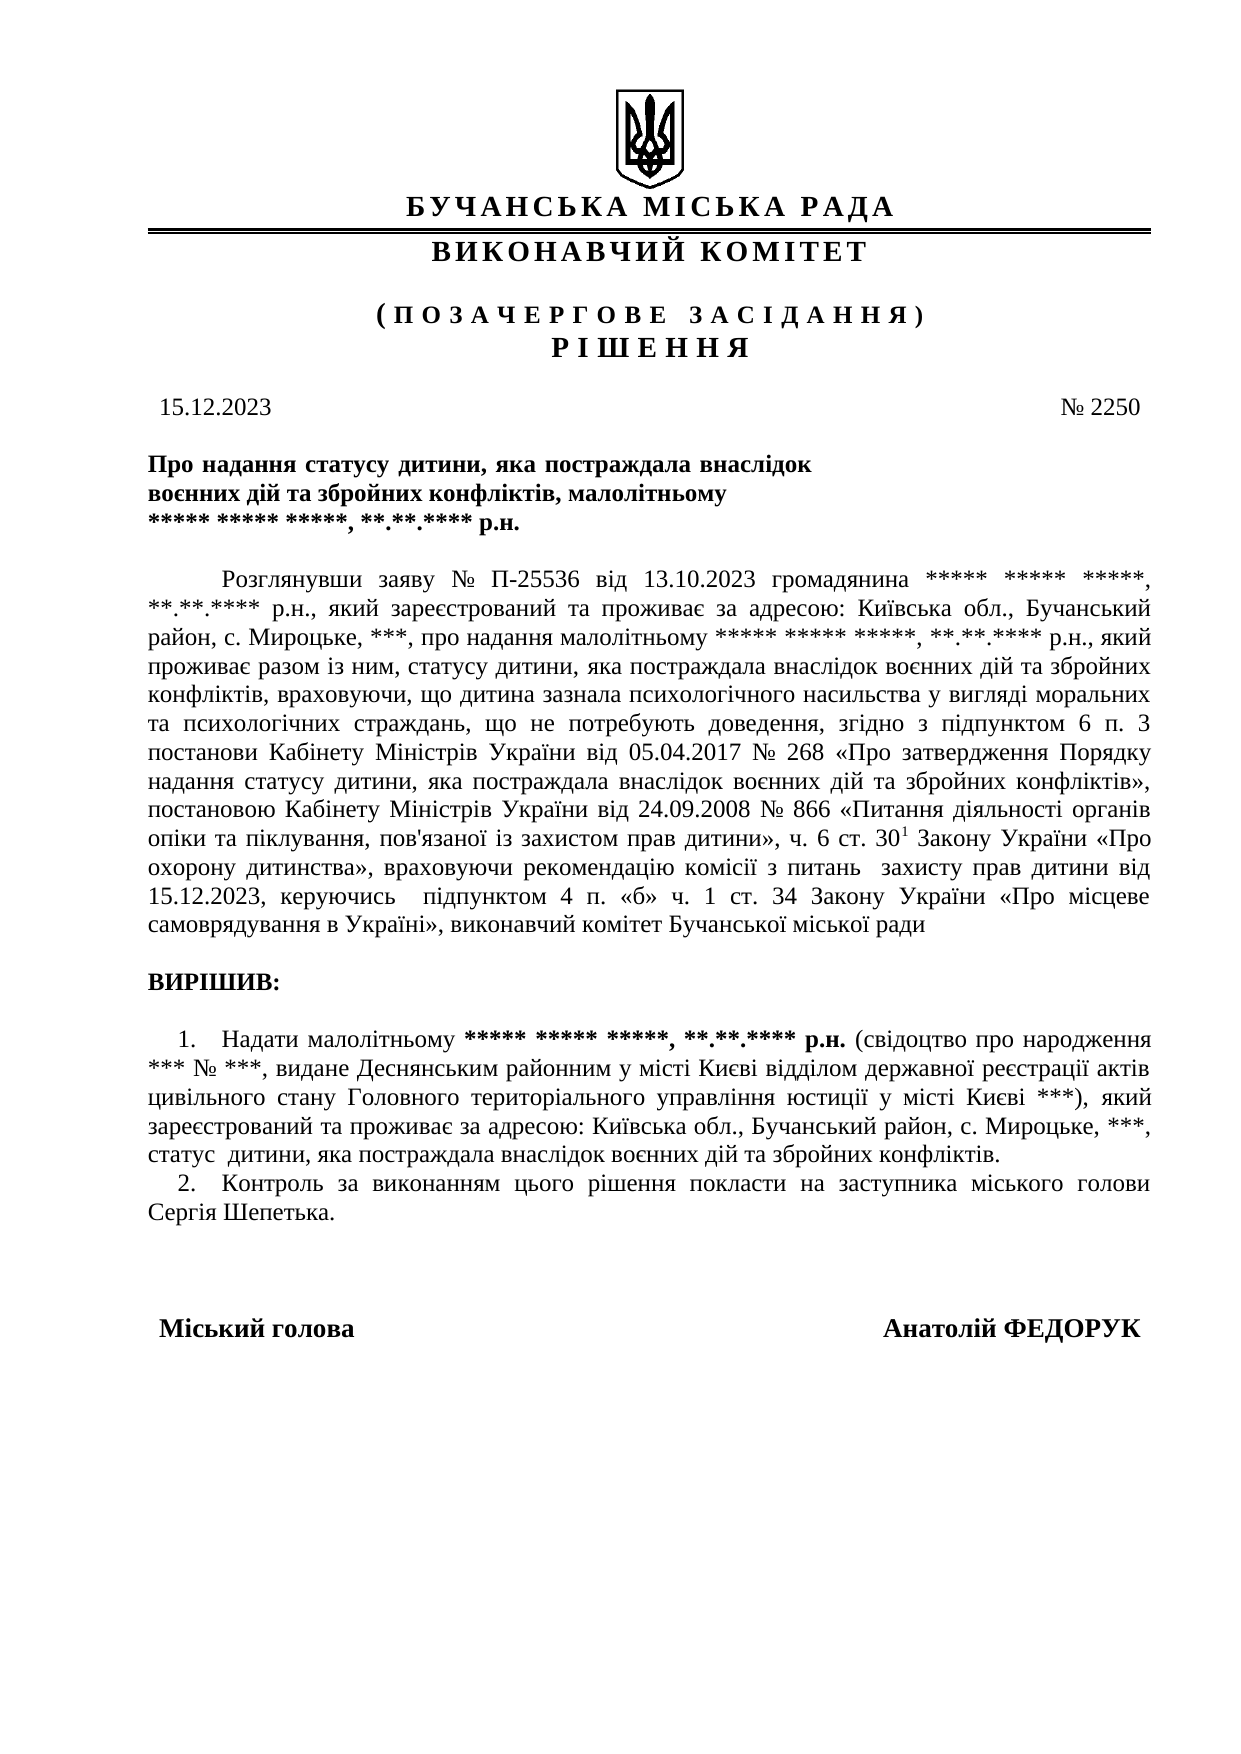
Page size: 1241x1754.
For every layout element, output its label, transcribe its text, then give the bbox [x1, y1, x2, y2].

list Контроль за виконанням цього рішення покласти на заступника міського голови Сергія Шепетька. [148, 1168, 1152, 1226]
text РІШЕННЯ [148, 330, 1152, 363]
table_header Анатолій ФЕДОРУК [649, 1312, 1152, 1343]
table_header № 2250 [650, 392, 1152, 421]
text Розглянувши заяву № П-25536 від 13.10.2023 громадянина ***** ***** *****, **.**.**** р.н., який зареєстрований та проживає за адресою: Київська обл., Бучанський район, с. Мироцьке, ***, про надання малолітньому ***** ***** *****, **.**.**** р.н., який проживає разом із ним, статусу дитини, яка постраждала внаслідок воєнних дій та збройних конфліктів, враховуючи, що дитина зазнала психологічного насильства у вигляді моральних та психологічних страждань, що не потребують доведення, згідно з підпунктом 6 п. 3 постанови Кабінету Міністрів України від 05.04.2017 № 268 «Про затвердження Порядку надання статусу дитини, яка постраждала внаслідок воєнних дій та збройних конфліктів», постановою Кабінету Міністрів України від 24.09.2008 № 866 «Питання діяльності органів опіки та піклування, пов'язаної із захистом прав дитини», ч. 6 ст. 301 Закону України «Про охорону дитинства», враховуючи рекомендацію комісії з питань захисту прав дитини від 15.12.2023, керуючись підпунктом 4 п. «б» ч. 1 ст. 34 Закону України «Про місцеве самоврядування в Україні», виконавчий комітет Бучанської міської ради [148, 564, 1152, 938]
list Надати малолітньому ***** ***** *****, **.**.**** р.н. (свідоцтво про народження *** № ***, видане Деснянським районним у місті Києві відділом державної реєстрації актів цивільного стану Головного територіального управління юстиції у місті Києві ***), який зареєстрований та проживає за адресою: Київська обл., Бучанський район, с. Мироцьке, ***, статус дитини, яка постраждала внаслідок воєнних дій та збройних конфліктів. [148, 1024, 1152, 1168]
picture [614, 88, 685, 189]
table_header Міський голова [148, 1312, 649, 1343]
table_header ВИКОНАВЧИЙ КОМІТЕТ [148, 234, 1151, 296]
text Про надання статусу дитини, яка постраждала внаслідок воєнних дій та збройних конфліктів, малолітньому [148, 449, 812, 507]
text БУЧАНСЬКА МІСЬКА РАДА [148, 189, 1152, 223]
text ***** ***** *****, **.**.**** р.н. [148, 507, 812, 536]
text ВИРІШИВ: [148, 967, 1152, 996]
text (ПОЗАЧЕРГОВЕ ЗАСІДАННЯ) [148, 296, 1152, 330]
table_header 15.12.2023 [148, 392, 650, 421]
